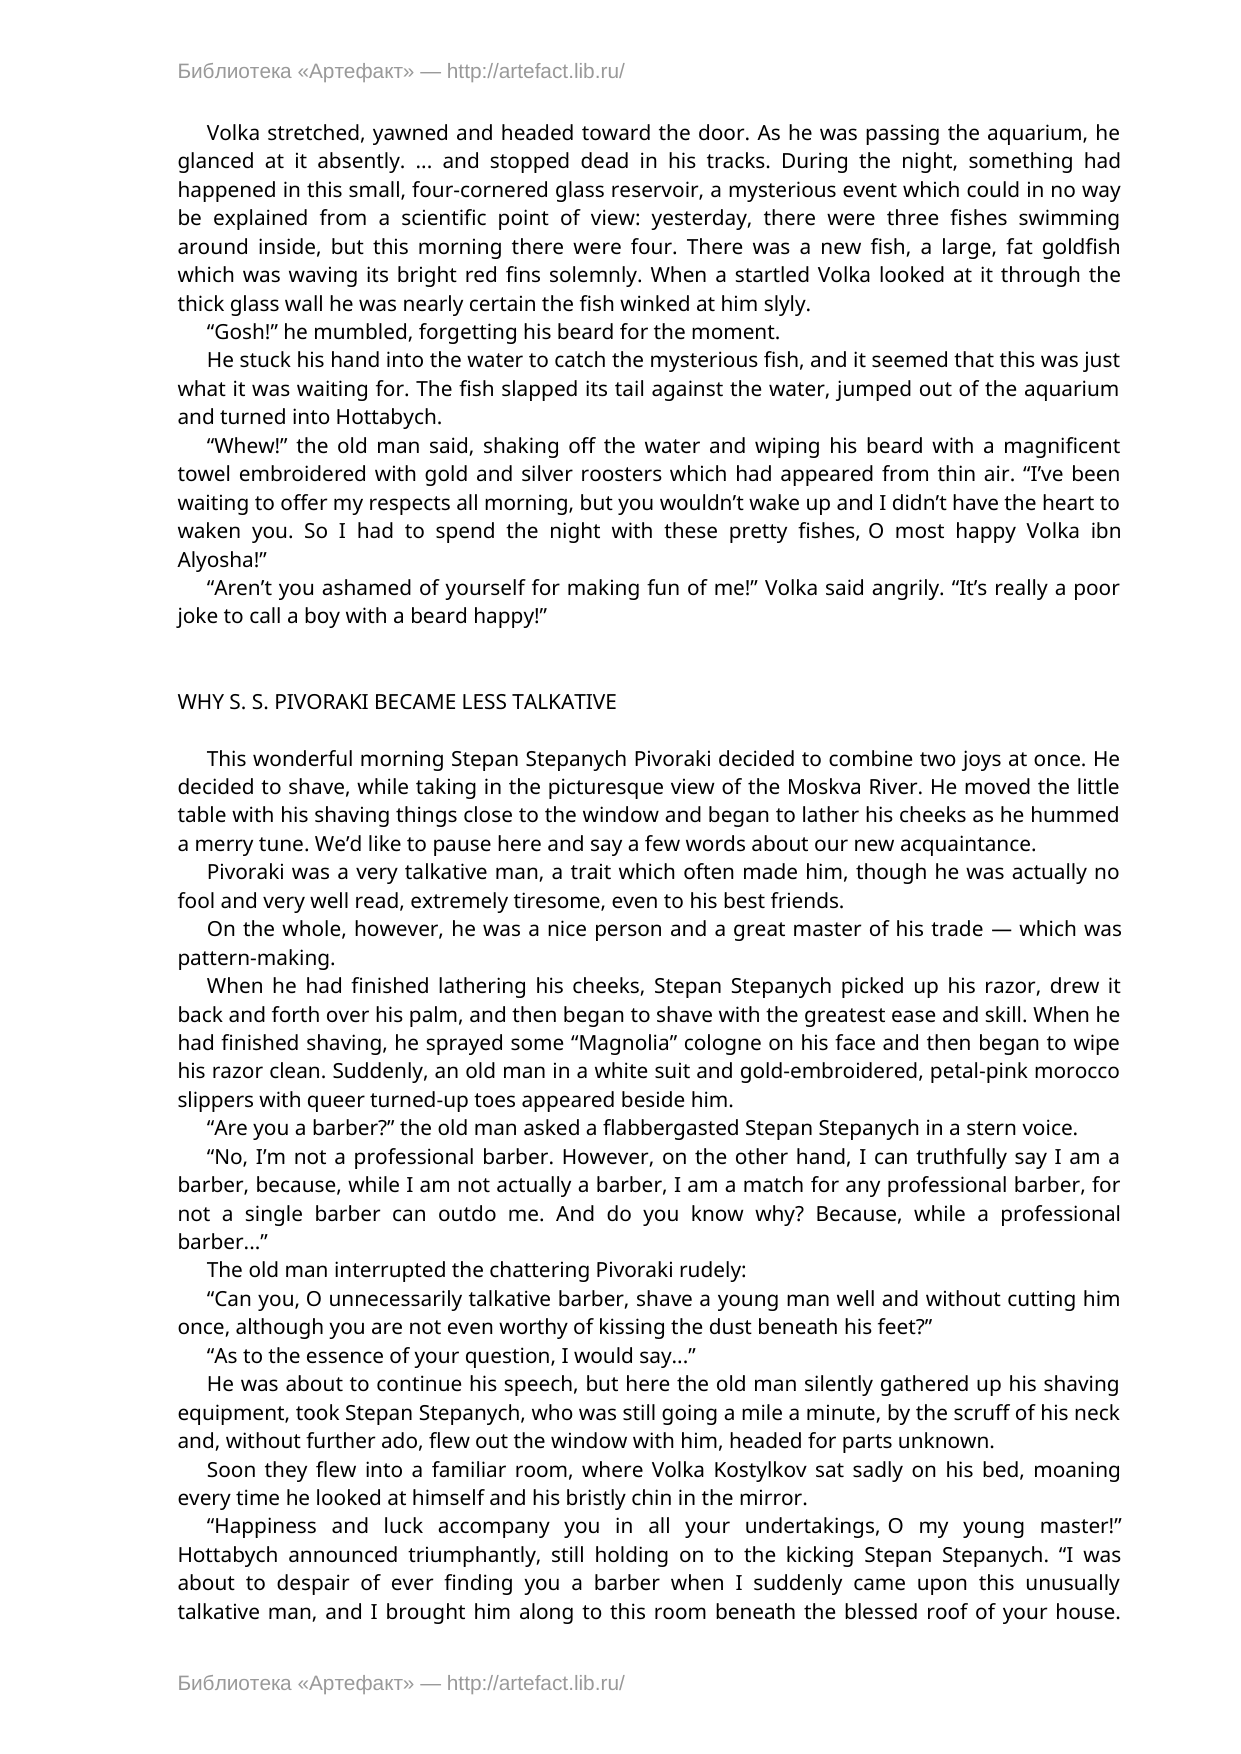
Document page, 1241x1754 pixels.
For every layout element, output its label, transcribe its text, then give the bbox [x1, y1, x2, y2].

subtitle WHY S. S. PIVORAKI BECAME LESS TALKATIVE [177, 687, 1122, 715]
text This wonderful morning Stepan Stepanych Pivoraki decided to combine two joys at once. He decided to shave, while taking in the picturesque view of the Moskva River. He moved the little table with his shaving things close to the window and began to lather his cheeks as he hummed a merry tune. We’d like to pause here and say a few words about our new acquaintance. [177, 744, 1122, 857]
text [177, 1512, 1122, 1625]
text “No, I’m not a professional barber. However, on the other hand, I can truthfully say I am a barber, because, while I am not actually a barber, I am a match for any professional barber, for not a single barber can outdo me. And do you know why? Because, while a professional barber...” [177, 1142, 1122, 1256]
text “As to the essence of your question, I would say...” [177, 1341, 1122, 1369]
text He was about to continue his speech, but here the old man silently gathered up his shaving equipment, took Stepan Stepanych, who was still going a mile a minute, by the scruff of his neck and, without further ado, flew out the window with him, headed for parts unknown. [177, 1369, 1122, 1455]
text “Can you, O unnecessarily talkative barber, shave a young man well and without cutting him once, although you are not even worthy of kissing the dust beneath his feet?” [177, 1284, 1122, 1341]
text The old man interrupted the chattering Pivoraki rudely: [177, 1256, 1122, 1284]
text “Whew!” the old man said, shaking off the water and wiping his beard with a magnificent towel embroidered with gold and silver roosters which had appeared from thin air. “I’ve been waiting to offer my respects all morning, but you wouldn’t wake up and I didn’t have the heart to waken you. So I had to spend the night with these pretty fishes, O most happy Volka ibn Alyosha!” [177, 431, 1122, 573]
text “Gosh!” he mumbled, forgetting his beard for the moment. [177, 317, 1122, 346]
text Volka stretched, yawned and headed toward the door. As he was passing the aquarium, he glanced at it absently. ... and stopped dead in his tracks. During the night, something had happened in this small, four-cornered glass reservoir, a mysterious event which could in no way be explained from a scientific point of view: yesterday, there were three fishes swimming around inside, but this morning there were four. There was a new fish, a large, fat goldfish which was waving its bright red fins solemnly. When a startled Volka looked at it through the thick glass wall he was nearly certain the fish winked at him slyly. [177, 118, 1122, 317]
text “Are you a barber?” the old man asked a flabbergasted Stepan Stepanych in a stern voice. [177, 1113, 1122, 1142]
text Pivoraki was a very talkative man, a trait which often made him, though he was actually no fool and very well read, extremely tiresome, even to his best friends. [177, 857, 1122, 914]
text “Aren’t you ashamed of yourself for making fun of me!” Volka said angrily. “It’s really a poor joke to call a boy with a beard happy!” [177, 573, 1122, 630]
text Soon they flew into a familiar room, where Volka Kostylkov sat sadly on his bed, moaning every time he looked at himself and his bristly chin in the mirror. [177, 1455, 1122, 1512]
text On the whole, however, he was a nice person and a great master of his trade — which was pattern-making. [177, 914, 1122, 971]
text When he had finished lathering his cheeks, Stepan Stepanych picked up his razor, drew it back and forth over his palm, and then began to shave with the greatest ease and skill. When he had finished shaving, he sprayed some “Magnolia” cologne on his face and then began to wipe his razor clean. Suddenly, an old man in a white suit and gold-embroidered, petal-pink morocco slippers with queer turned-up toes appeared beside him. [177, 971, 1122, 1113]
text He stuck his hand into the water to catch the mysterious fish, and it seemed that this was just what it was waiting for. The fish slapped its tail against the water, jumped out of the aquarium and turned into Hottabych. [177, 346, 1122, 431]
